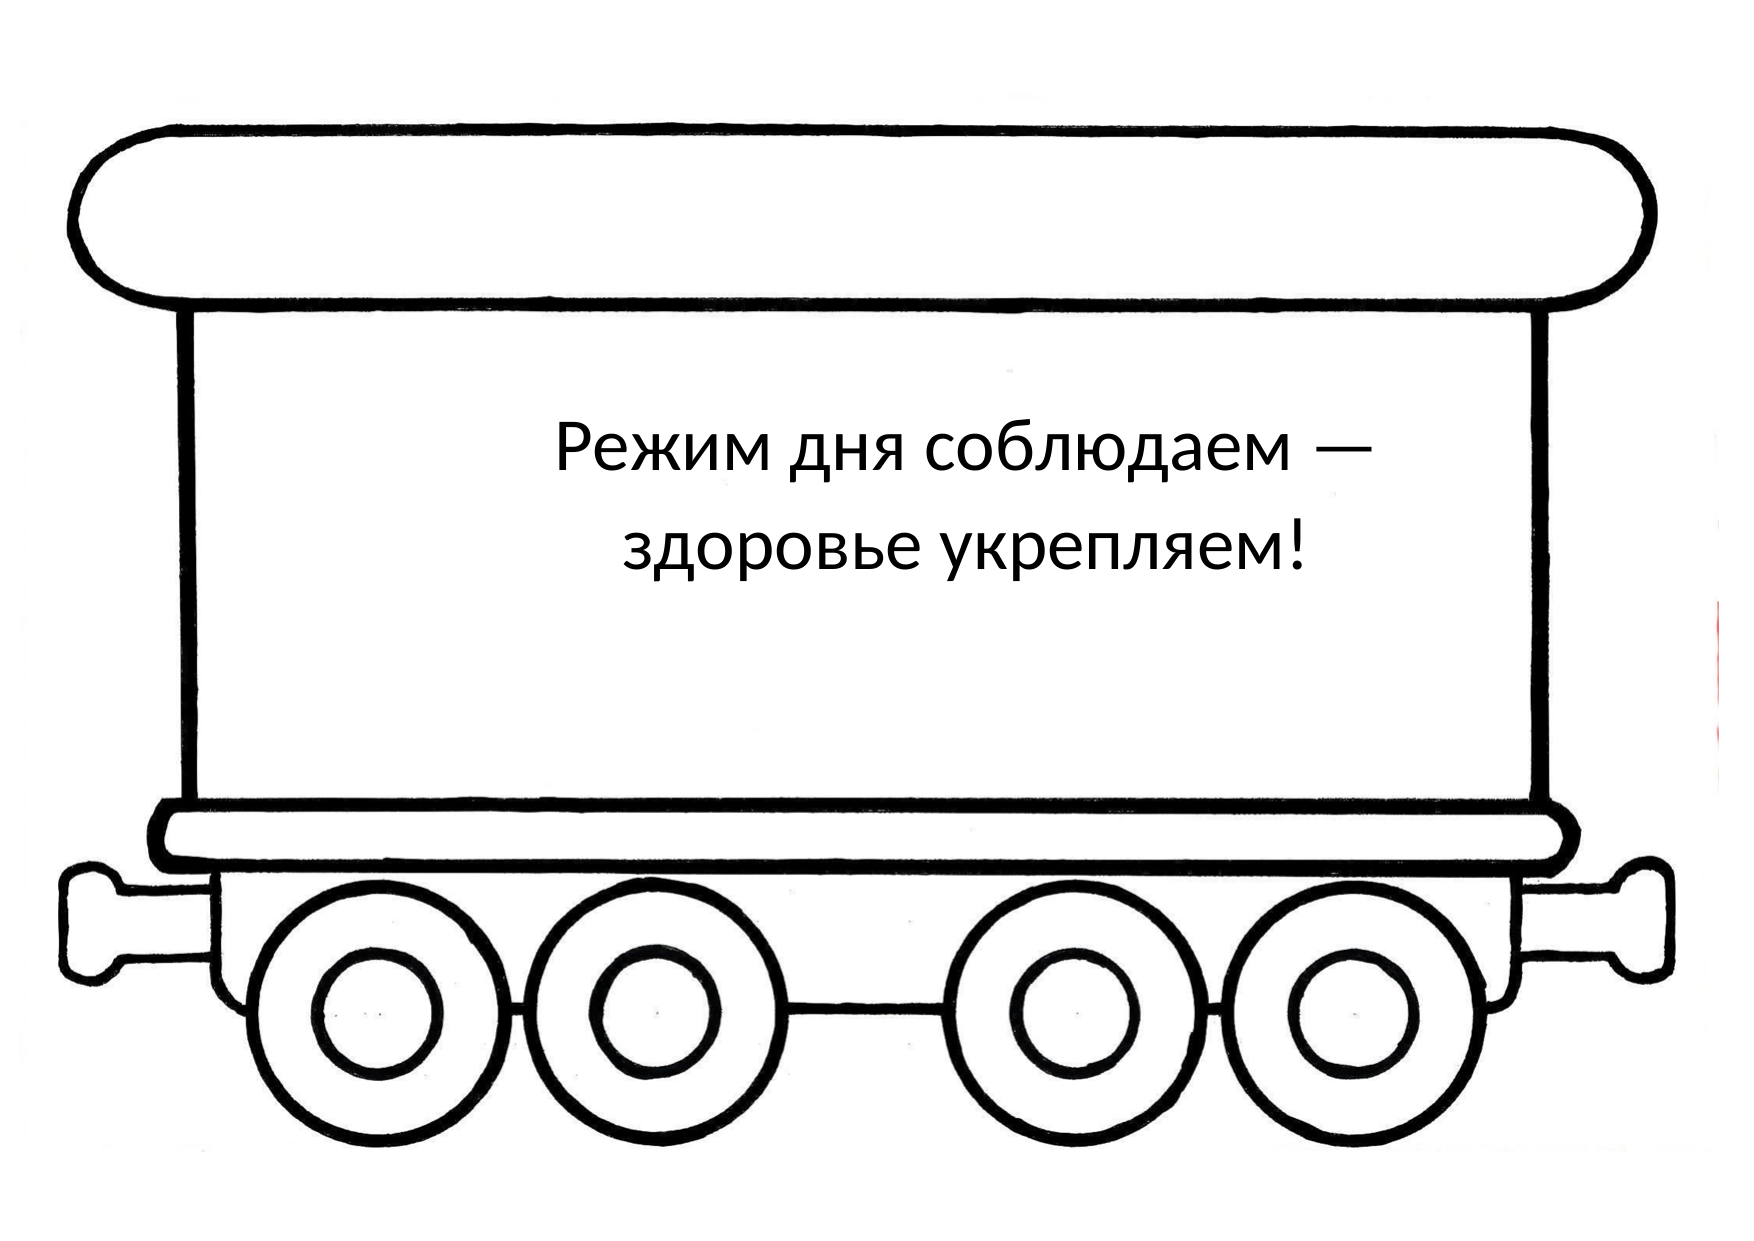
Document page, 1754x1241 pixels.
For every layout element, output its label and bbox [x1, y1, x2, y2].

picture [14, 88, 1719, 1152]
